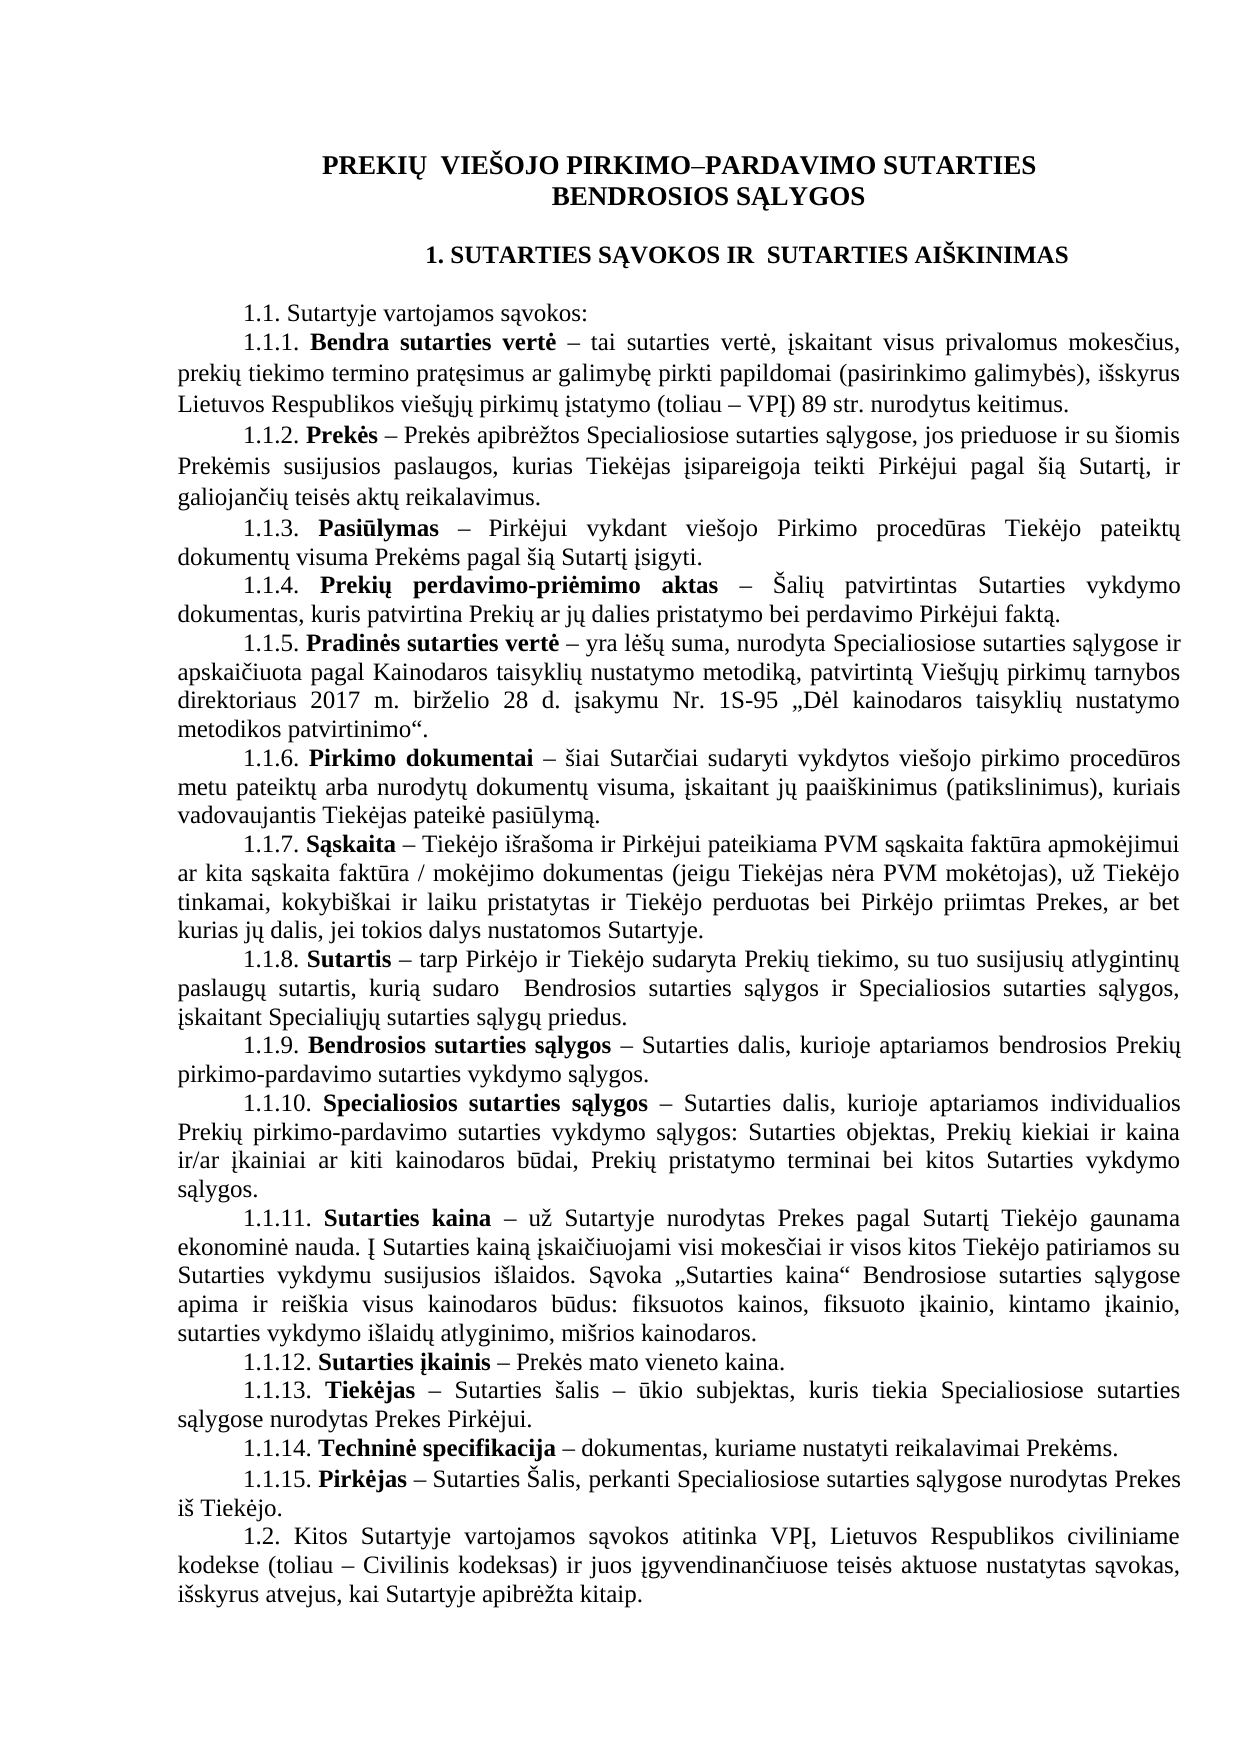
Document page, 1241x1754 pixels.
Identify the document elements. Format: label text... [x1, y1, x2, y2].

text 1.1.13. Tiekėjas – Sutarties šalis – ūkio subjektas, kuris tiekia Specialiosiose sutarties sąlygose nurodytas Prekes Pirkėjui. [177, 1375, 1181, 1433]
text 1.1.5. Pradinės sutarties vertė – yra lėšų suma, nurodyta Specialiosiose sutarties sąlygose ir apskaičiuota pagal Kainodaros taisyklių nustatymo metodiką, patvirtintą Viešųjų pirkimų tarnybos direktoriaus 2017 m. birželio 28 d. įsakymu Nr. 1S-95 „Dėl kainodaros taisyklių nustatymo metodikos patvirtinimo“. [177, 628, 1181, 743]
text 1.1.1. Bendra sutarties vertė – tai sutarties vertė, įskaitant visus privalomus mokesčius, prekių tiekimo termino pratęsimus ar galimybę pirkti papildomai (pasirinkimo galimybės), išskyrus Lietuvos Respublikos viešųjų pirkimų įstatymo (toliau – VPĮ) 89 str. nurodytus keitimus. [177, 327, 1181, 417]
text 1.1.2. Prekės – Prekės apibrėžtos Specialiosiose sutarties sąlygose, jos prieduose ir su šiomis Prekėmis susijusios paslaugos, kurias Tiekėjas įsipareigoja teikti Pirkėjui pagal šią Sutartį, ir galiojančių teisės aktų reikalavimus. [177, 420, 1181, 511]
text 1.1.3. Pasiūlymas – Pirkėjui vykdant viešojo Pirkimo procedūras Tiekėjo pateiktų dokumentų visuma Prekėms pagal šią Sutartį įsigyti. [177, 513, 1181, 570]
text PREKIŲ VIEŠOJO PIRKIMO–PARDAVIMO SUTARTIES [177, 149, 1181, 180]
text 1.1.15. Pirkėjas – Sutarties Šalis, perkanti Specialiosiose sutarties sąlygose nurodytas Prekes iš Tiekėjo. [177, 1464, 1181, 1521]
text 1.1.7. Sąskaita – Tiekėjo išrašoma ir Pirkėjui pateikiama PVM sąskaita faktūra apmokėjimui ar kita sąskaita faktūra / mokėjimo dokumentas (jeigu Tiekėjas nėra PVM mokėtojas), už Tiekėjo tinkamai, kokybiškai ir laiku pristatytas ir Tiekėjo perduotas bei Pirkėjo priimtas Prekes, ar bet kurias jų dalis, jei tokios dalys nustatomos Sutartyje. [177, 829, 1181, 944]
text 1.2. Kitos Sutartyje vartojamos sąvokos atitinka VPĮ, Lietuvos Respublikos civiliniame kodekse (toliau – Civilinis kodeksas) ir juos įgyvendinančiuose teisės aktuose nustatytas sąvokas, išskyrus atvejus, kai Sutartyje apibrėžta kitaip. [177, 1521, 1181, 1608]
text 1.1.14. Techninė specifikacija – dokumentas, kuriame nustatyti reikalavimai Prekėms. [177, 1433, 1181, 1462]
text 1.1.12. Sutarties įkainis – Prekės mato vieneto kaina. [177, 1347, 1181, 1375]
text 1.1.4. Prekių perdavimo-priėmimo aktas – Šalių patvirtintas Sutarties vykdymo dokumentas, kuris patvirtina Prekių ar jų dalies pristatymo bei perdavimo Pirkėjui faktą. [177, 570, 1181, 628]
text BENDROSIOS SĄLYGOS [177, 180, 1181, 212]
text 1.1.6. Pirkimo dokumentai – šiai Sutarčiai sudaryti vykdytos viešojo pirkimo procedūros metu pateiktų arba nurodytų dokumentų visuma, įskaitant jų paaiškinimus (patikslinimus), kuriais vadovaujantis Tiekėjas pateikė pasiūlymą. [177, 743, 1181, 829]
text 1.1.10. Specialiosios sutarties sąlygos – Sutarties dalis, kurioje aptariamos individualios Prekių pirkimo-pardavimo sutarties vykdymo sąlygos: Sutarties objektas, Prekių kiekiai ir kaina ir/ar įkainiai ar kiti kainodaros būdai, Prekių pristatymo terminai bei kitos Sutarties vykdymo sąlygos. [177, 1088, 1181, 1203]
text 1.1. Sutartyje vartojamos sąvokos: [177, 298, 1181, 327]
text 1.1.11. Sutarties kaina – už Sutartyje nurodytas Prekes pagal Sutartį Tiekėjo gaunama ekonominė nauda. Į Sutarties kainą įskaičiuojami visi mokesčiai ir visos kitos Tiekėjo patiriamos su Sutarties vykdymu susijusios išlaidos. Sąvoka „Sutarties kaina“ Bendrosiose sutarties sąlygose apima ir reiškia visus kainodaros būdus: fiksuotos kainos, fiksuoto įkainio, kintamo įkainio, sutarties vykdymo išlaidų atlyginimo, mišrios kainodaros. [177, 1203, 1181, 1347]
text 1. SUTARTIES SĄVOKOS IR SUTARTIES AIŠKINIMAS [210, 240, 1181, 269]
text 1.1.9. Bendrosios sutarties sąlygos – Sutarties dalis, kurioje aptariamos bendrosios Prekių pirkimo-pardavimo sutarties vykdymo sąlygos. [177, 1030, 1181, 1088]
text 1.1.8. Sutartis – tarp Pirkėjo ir Tiekėjo sudaryta Prekių tiekimo, su tuo susijusių atlygintinų paslaugų sutartis, kurią sudaro Bendrosios sutarties sąlygos ir Specialiosios sutarties sąlygos, įskaitant Specialiųjų sutarties sąlygų priedus. [177, 944, 1181, 1030]
